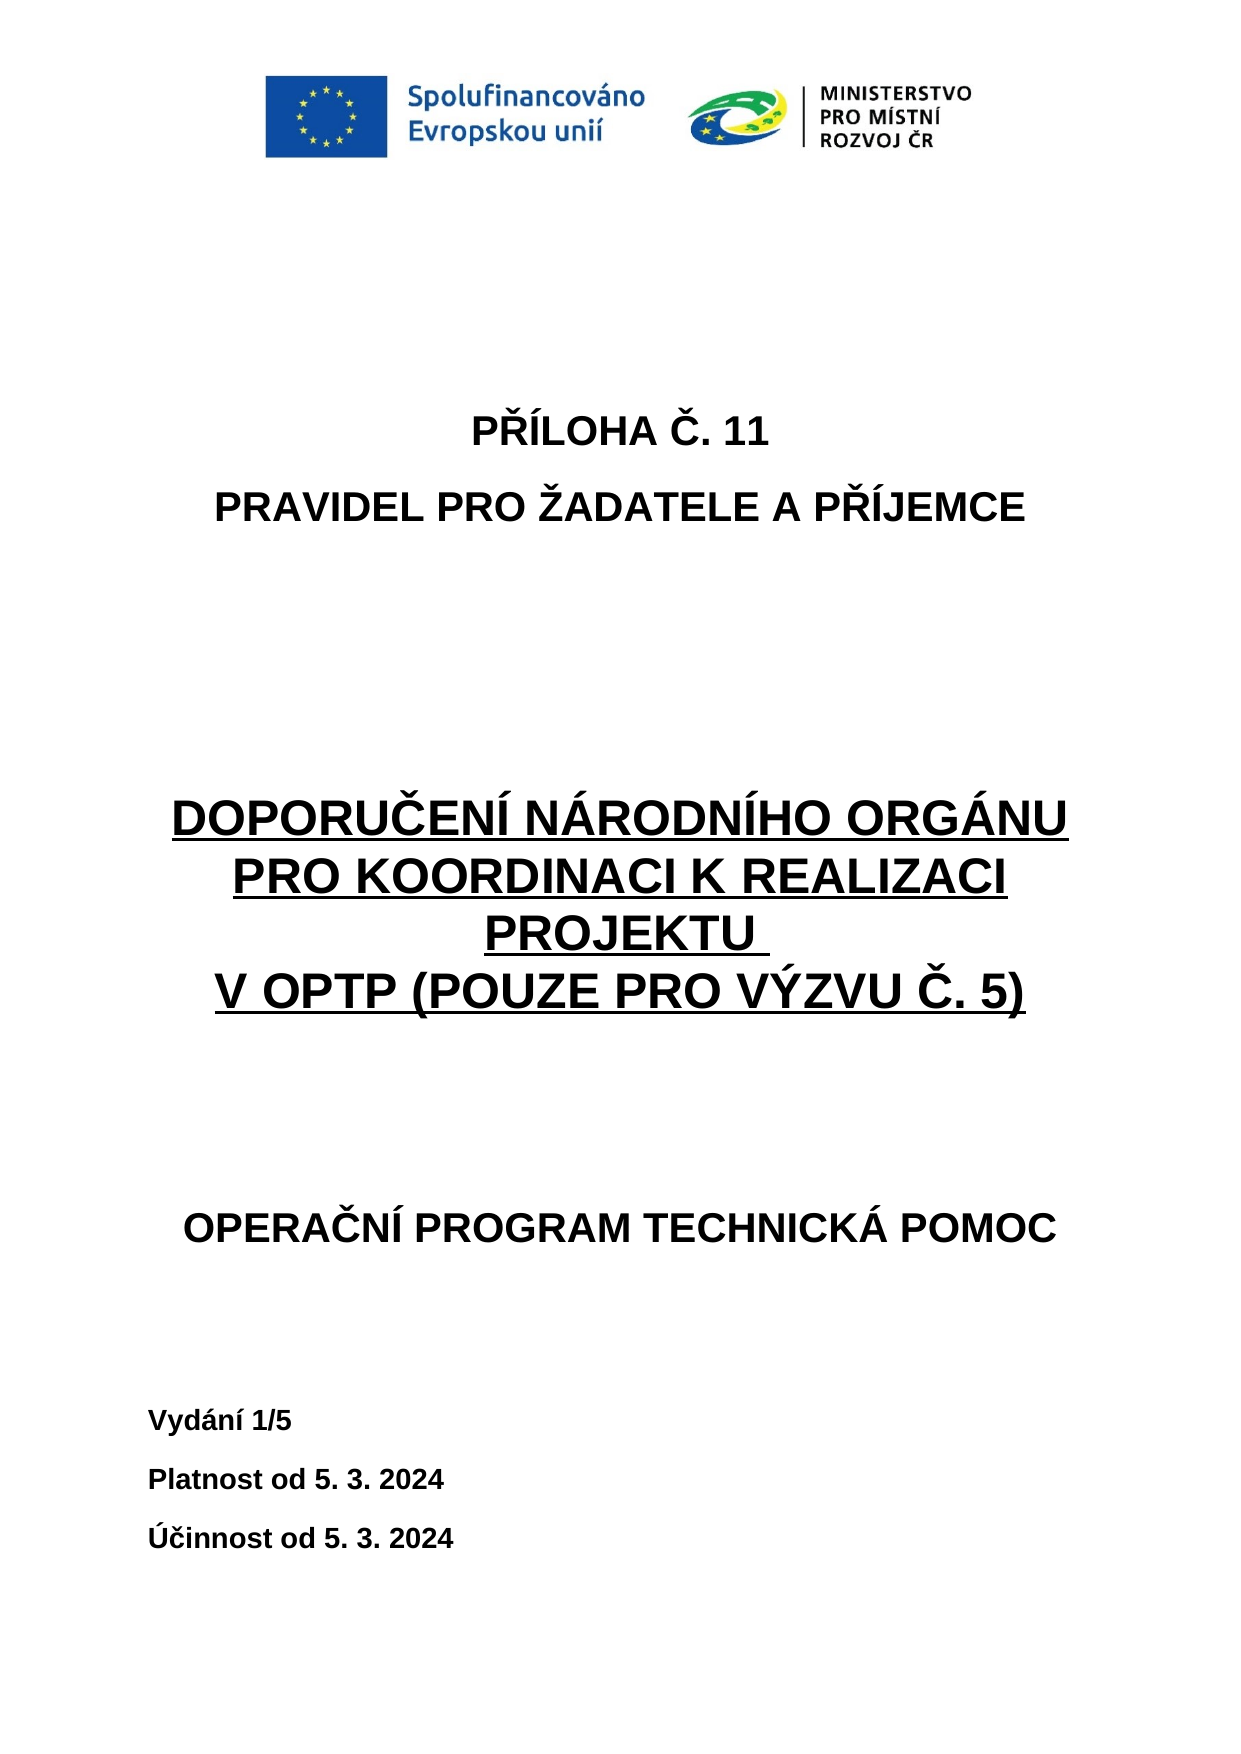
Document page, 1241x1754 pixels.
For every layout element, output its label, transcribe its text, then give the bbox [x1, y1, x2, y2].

text Platnost od 5. 3. 2024 [148, 1462, 1093, 1496]
text Operační program technická pomoc [148, 1203, 1093, 1251]
text Pravidel pro žadatele A příjemce [148, 483, 1093, 531]
text příloha č. 11 [148, 407, 1093, 454]
text Účinnost od 5. 3. 2024 [148, 1522, 1093, 1555]
text Doporučení Národního orgánu pro koordinaci k realizaci projektu [148, 788, 1093, 961]
text Vydání 1/5 [148, 1403, 1093, 1436]
picture [263, 73, 977, 160]
text v OPTP (pouze pro výzvu č. 5) [148, 961, 1093, 1018]
